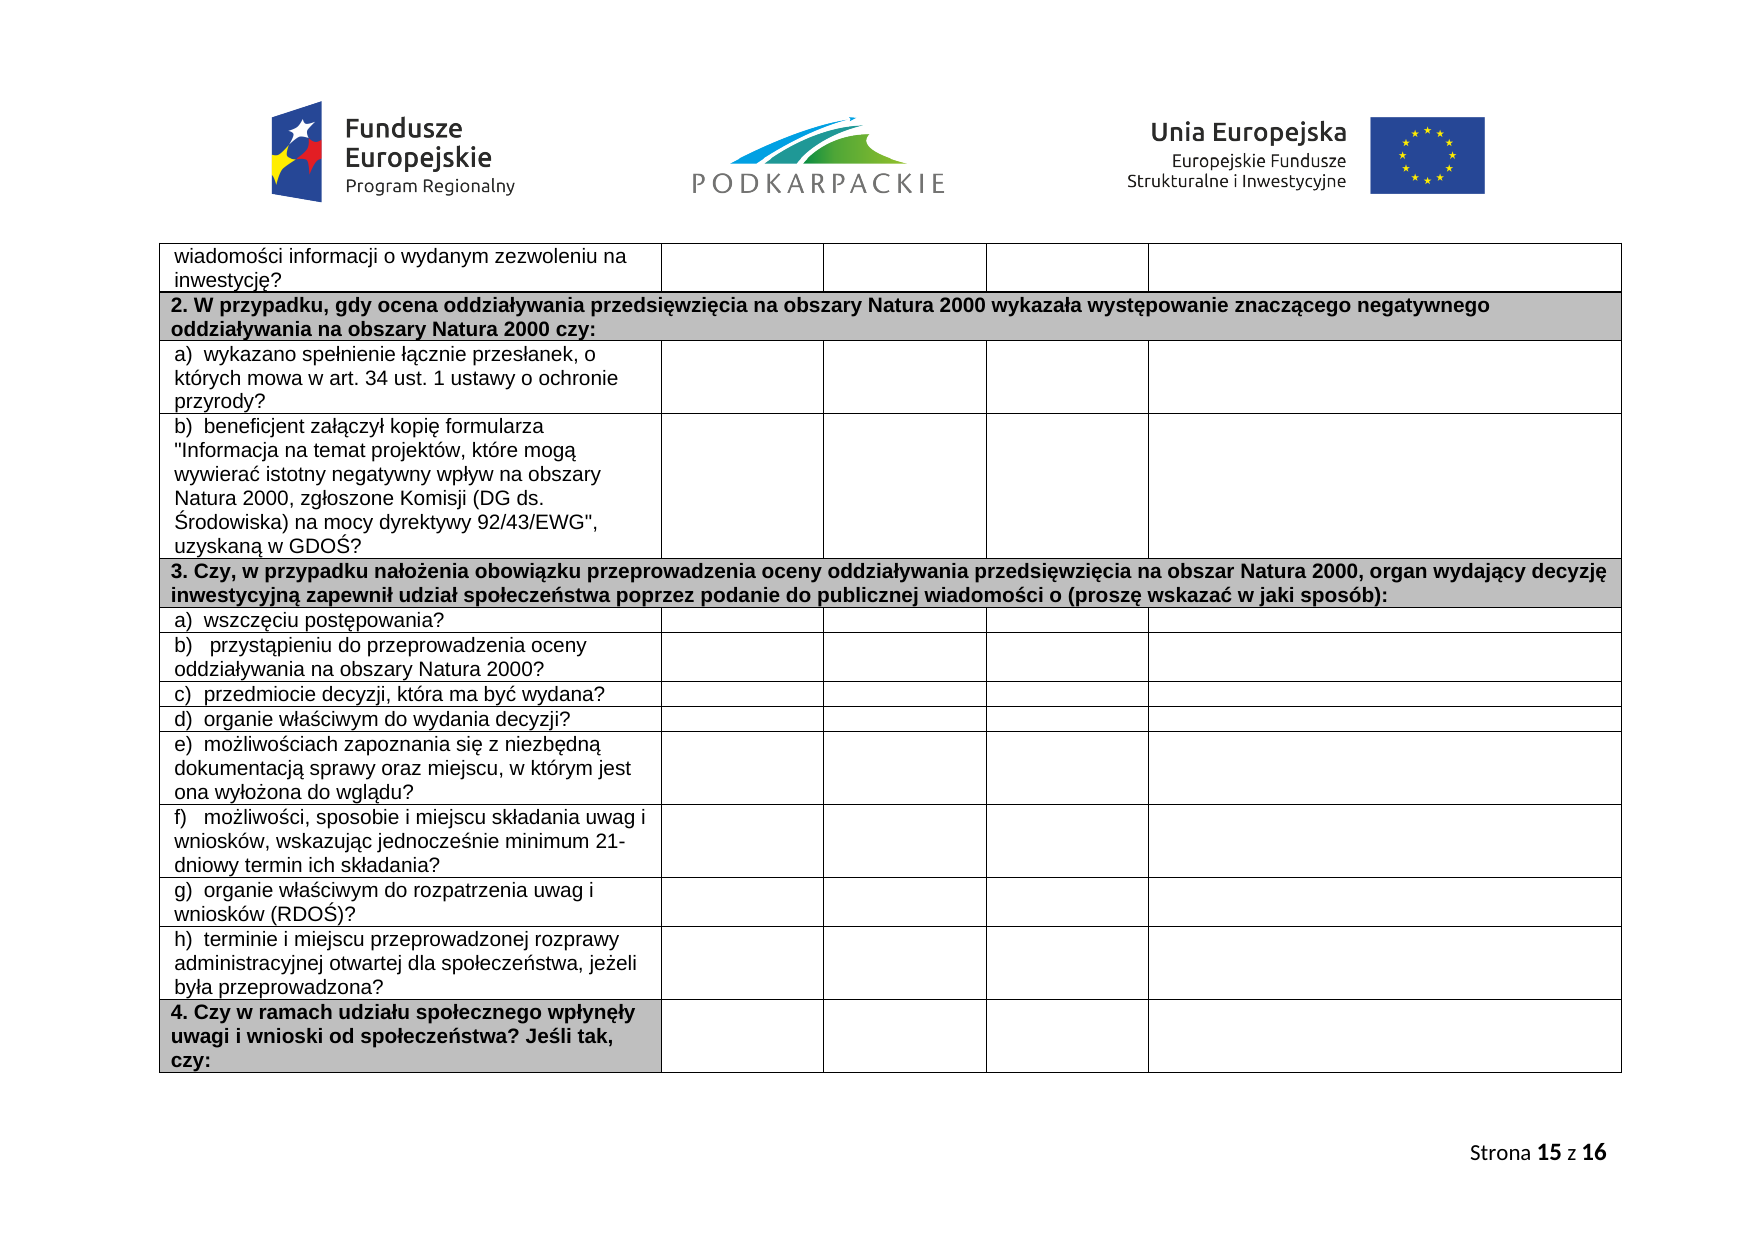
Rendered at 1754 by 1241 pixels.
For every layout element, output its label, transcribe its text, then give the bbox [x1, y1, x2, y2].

table_cell [662, 682, 823, 706]
table_cell [1149, 414, 1621, 558]
picture [228, 73, 1526, 243]
table_cell [1149, 878, 1621, 926]
table_cell możliwościach zapoznania się z niezbędną dokumentacją sprawy oraz miejscu, w którym jest ona wyłożona do wglądu? [160, 732, 661, 804]
table_cell [824, 707, 986, 731]
table_cell wykazano spełnienie łącznie przesłanek, o których mowa w art. 34 ust. 1 ustawy o ochronie przyrody? [160, 341, 661, 413]
table_cell [662, 927, 823, 999]
table_cell [824, 878, 986, 926]
table_cell [1149, 244, 1621, 291]
table_cell [662, 633, 823, 681]
table_cell [1149, 707, 1621, 731]
table_cell [662, 608, 823, 632]
table_cell [662, 244, 823, 291]
table_cell [824, 608, 986, 632]
table_cell [824, 927, 986, 999]
table_cell 2. W przypadku, gdy ocena oddziaływania przedsięwzięcia na obszary Natura 2000 wykazała występowanie znaczącego negatywnego oddziaływania na obszary Natura 2000 czy: [160, 293, 1621, 340]
table_cell organie właściwym do rozpatrzenia uwag i wniosków (RDOŚ)? [160, 878, 661, 926]
table_cell [1149, 633, 1621, 681]
table_cell [1149, 608, 1621, 632]
table_cell [987, 732, 1148, 804]
table_cell [662, 707, 823, 731]
table_cell [824, 732, 986, 804]
table_cell [1149, 682, 1621, 706]
table_cell [987, 707, 1148, 731]
table_cell [824, 1000, 986, 1072]
table_cell [662, 878, 823, 926]
table_cell [987, 927, 1148, 999]
table_cell 3. Czy, w przypadku nałożenia obowiązku przeprowadzenia oceny oddziaływania przedsięwzięcia na obszar Natura 2000, organ wydający decyzję inwestycyjną zapewnił udział społeczeństwa poprzez podanie do publicznej wiadomości o (proszę wskazać w jaki sposób): [160, 559, 1621, 607]
table_cell beneficjent załączył kopię formularza "Informacja na temat projektów, które mogą wywierać istotny negatywny wpływ na obszary Natura 2000, zgłoszone Komisji (DG ds. Środowiska) na mocy dyrektywy 92/43/EWG", uzyskaną w GDOŚ? [160, 414, 661, 558]
table_cell [662, 414, 823, 558]
table_cell dokument potwierdzający podanie do publicznej wiadomości informacji o wydanym zezwoleniu na inwestycję? [160, 244, 661, 291]
table_cell [987, 805, 1148, 877]
table_cell [1149, 1000, 1621, 1072]
table_cell [662, 1000, 823, 1072]
table_cell [824, 414, 986, 558]
table_cell [987, 633, 1148, 681]
table_cell [662, 805, 823, 877]
table_cell [662, 732, 823, 804]
table_cell 4. Czy w ramach udziału społecznego wpłynęły uwagi i wnioski od społeczeństwa? Jeśli tak, czy: [160, 1000, 661, 1072]
table_cell [824, 633, 986, 681]
table_cell [987, 682, 1148, 706]
table_cell możliwości, sposobie i miejscu składania uwag i wniosków, wskazując jednocześnie minimum 21-dniowy termin ich składania? [160, 805, 661, 877]
table_cell terminie i miejscu przeprowadzonej rozprawy administracyjnej otwartej dla społeczeństwa, jeżeli była przeprowadzona? [160, 927, 661, 999]
table_cell [1149, 732, 1621, 804]
table_cell wszczęciu postępowania? [160, 608, 661, 632]
table_cell [987, 414, 1148, 558]
table_cell [987, 878, 1148, 926]
table_cell [987, 244, 1148, 291]
table_cell [824, 244, 986, 291]
table_cell [824, 341, 986, 413]
table_cell [1149, 927, 1621, 999]
table_cell [824, 805, 986, 877]
table_cell [1149, 805, 1621, 877]
table_cell organie właściwym do wydania decyzji? [160, 707, 661, 731]
table_cell [987, 608, 1148, 632]
table_cell [1149, 341, 1621, 413]
table_cell przystąpieniu do przeprowadzenia oceny oddziaływania na obszary Natura 2000? [160, 633, 661, 681]
table_cell przedmiocie decyzji, która ma być wydana? [160, 682, 661, 706]
table_cell [662, 341, 823, 413]
table_cell [824, 682, 986, 706]
table_cell [987, 341, 1148, 413]
table_cell [987, 1000, 1148, 1072]
